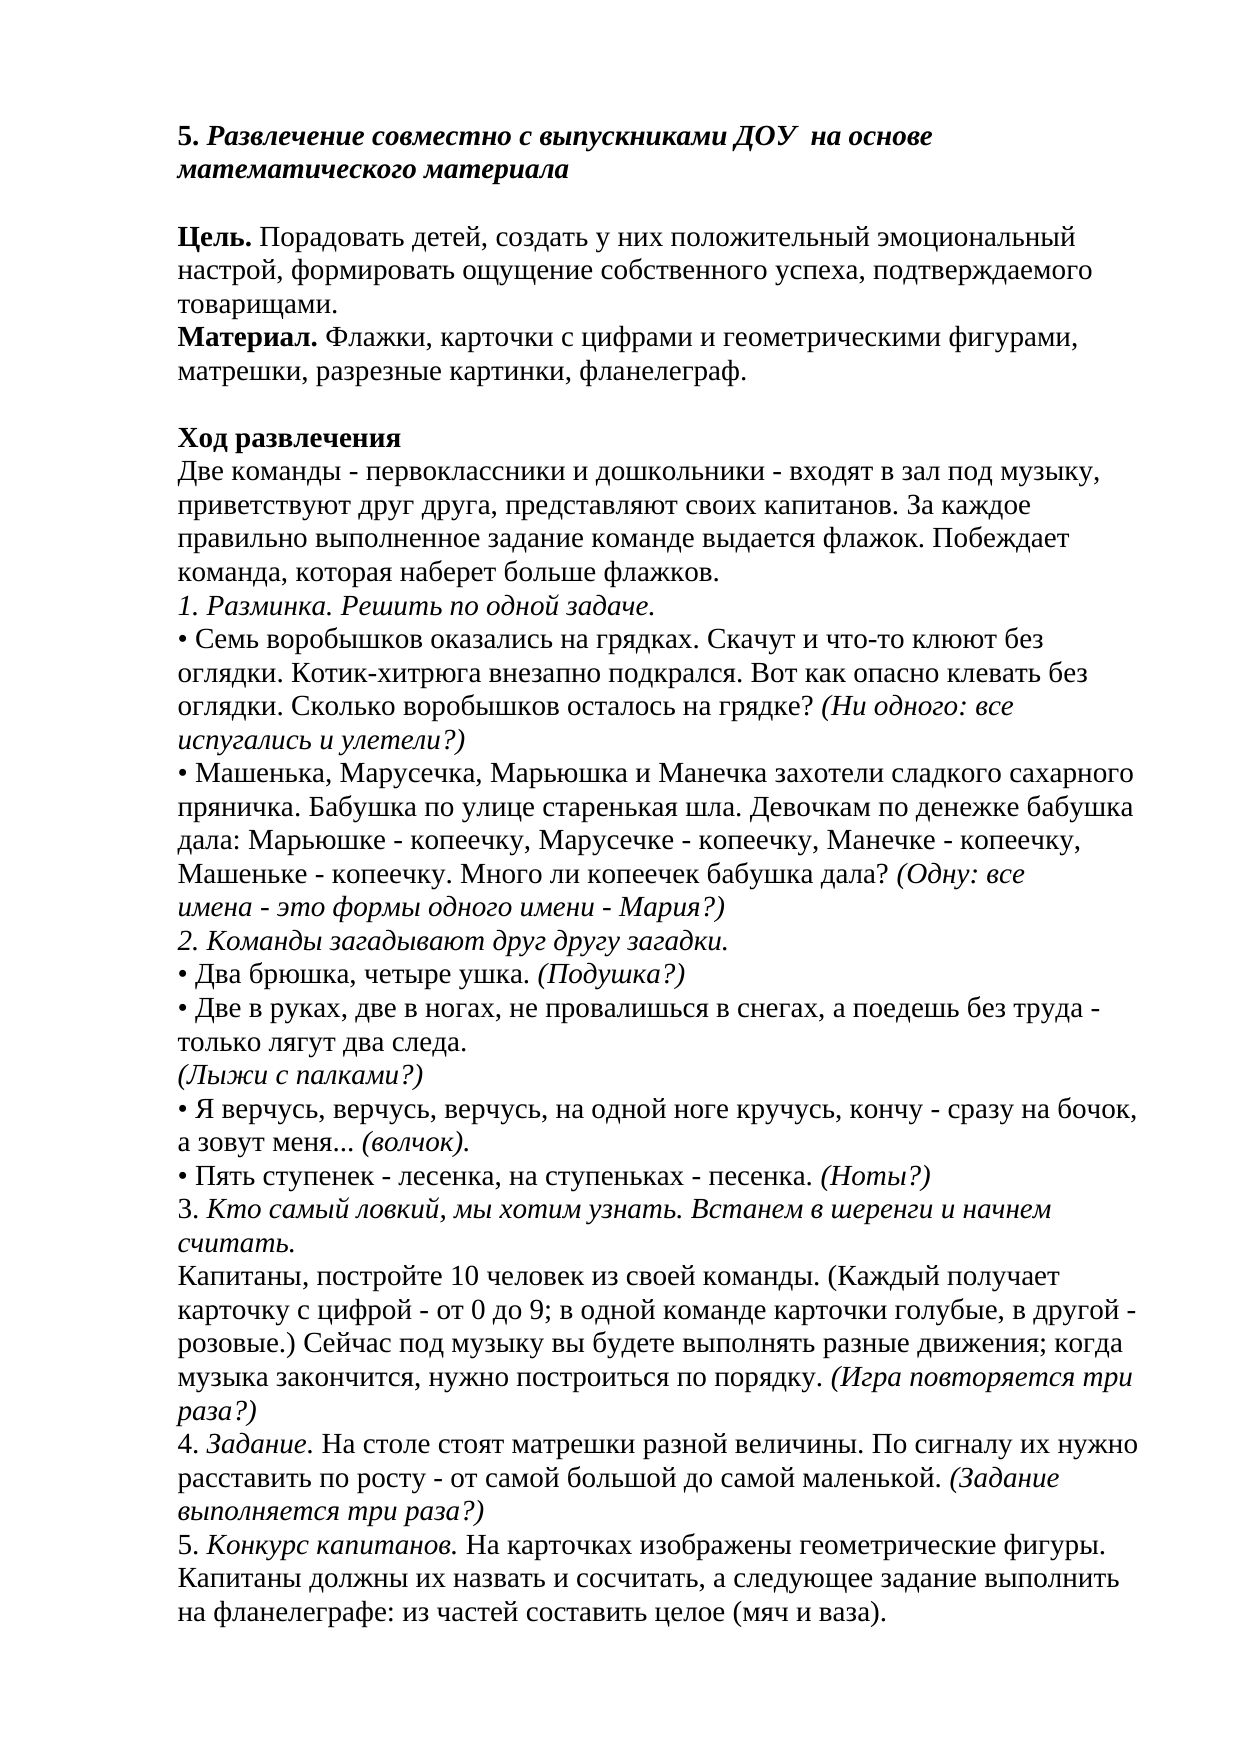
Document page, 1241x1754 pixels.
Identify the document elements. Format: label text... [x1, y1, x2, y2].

text (Лыжи с палками?) [177, 1057, 1152, 1091]
text 5. Конкурс капитанов. На карточках изображены геометрические фигуры. Капитаны должны их назвать и сосчитать, а следующее задание выполнить на фланелеграфе: из частей составить целое (мяч и ваза). [177, 1527, 1152, 1627]
text Две команды - первоклассники и дошкольники - входят в зал под музыку, приветствуют друг друга, представляют своих капитанов. За каждое правильно выполненное задание команде выдается флажок. Побеждает команда, которая наберет больше флажков. [177, 453, 1152, 588]
text • Семь воробышков оказались на грядках. Скачут и что-то клюют без оглядки. Котик-хитрюга внезапно подкрался. Вот как опасно клевать без оглядки. Сколько воробышков осталось на грядке? (Ни одного: все испугались и улетели?) [177, 621, 1152, 755]
text Цель. Порадовать детей, создать у них положительный эмоциональный настрой, формировать ощущение собственного успеха, подтверждаемого товарищами. [177, 219, 1152, 319]
text Капитаны, постройте 10 человек из своей команды. (Каждый получает карточку с цифрой - от 0 до 9; в одной команде карточки голубые, в другой - розовые.) Сейчас под музыку вы будете выполнять разные движения; когда музыка закончится, нужно построиться по порядку. (Игра повторяется три раза?) [177, 1258, 1152, 1426]
text 4. Задание. На столе стоят матрешки разной величины. По сигналу их нужно расставить по росту - от самой большой до самой маленькой. (Задание выполняется три раза?) [177, 1426, 1152, 1527]
text • Я верчусь, верчусь, верчусь, на одной ноге кручусь, кончу - сразу на бочок, а зовут меня... (волчок). [177, 1091, 1152, 1158]
text • Машенька, Марусечка, Марьюшка и Манечка захотели сладкого сахарного пряничка. Бабушка по улице старенькая шла. Девочкам по денежке бабушка дала: Марьюшке - копеечку, Марусечке - копеечку, Манечке - копеечку, Машеньке - копеечку. Много ли копеечек бабушка дала? (Одну: все имена - это формы одного имени - Мария?) [177, 755, 1152, 923]
text 1. Разминка. Решить по одной задаче. [177, 588, 1152, 621]
text Материал. Флажки, карточки с цифрами и геометрическими фигурами, матрешки, разрезные картинки, фланелеграф. [177, 319, 1152, 386]
text 3. Кто самый ловкий, мы хотим узнать. Встанем в шеренги и начнем считать. [177, 1191, 1152, 1258]
text 2. Команды загадывают друг другу загадки. [177, 923, 1152, 957]
text • Пять ступенек - лесенка, на ступеньках - песенка. (Ноты?) [177, 1158, 1152, 1191]
text 5. Развлечение совместно с выпускниками ДОУ на основе математического материала [177, 118, 1152, 185]
text Ход развлечения [177, 420, 1152, 453]
text • Два брюшка, четыре ушка. (Подушка?) [177, 957, 1152, 990]
text • Две в руках, две в ногах, не провалишься в снегах, а поедешь без труда - только лягут два следа. [177, 990, 1152, 1057]
